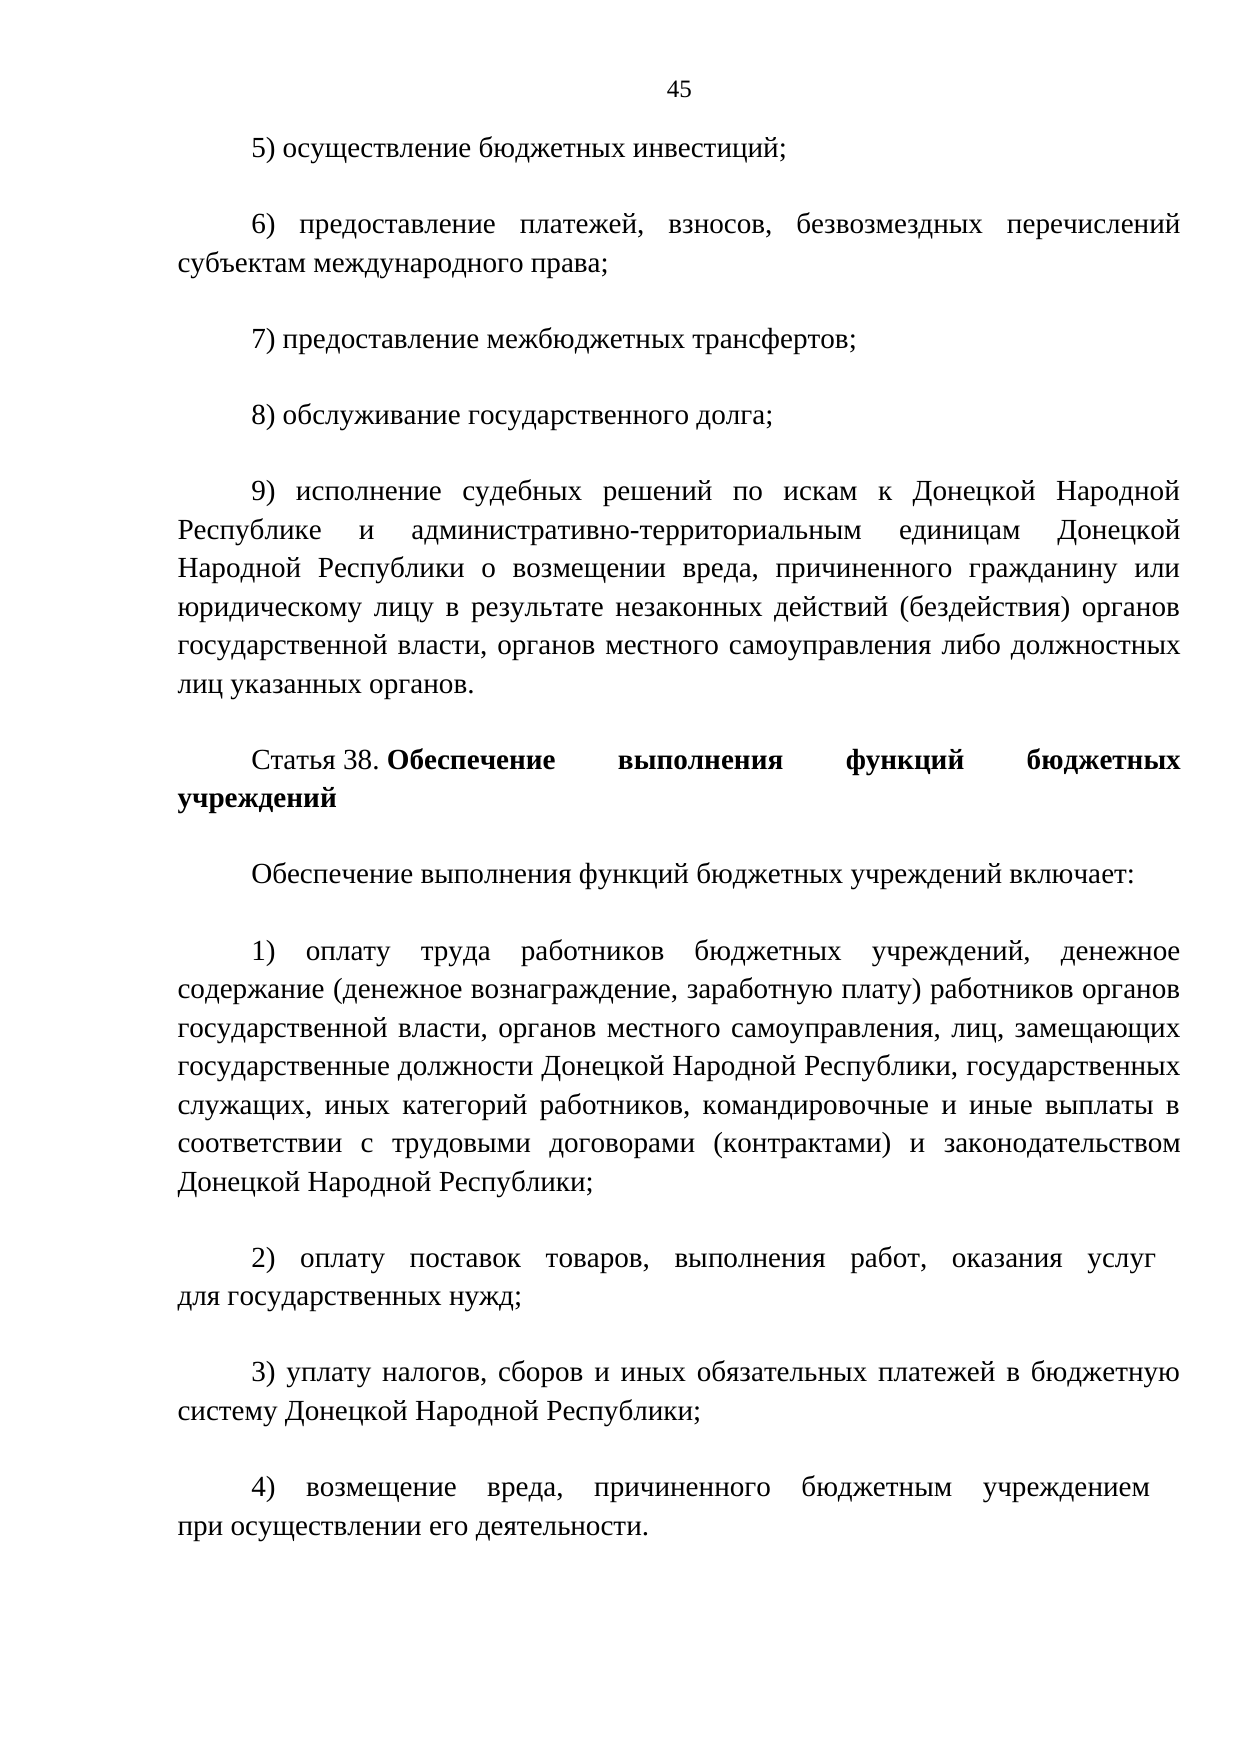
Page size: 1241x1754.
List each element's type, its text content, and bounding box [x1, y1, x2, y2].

text 2) оплату поставок товаров, выполнения работ, оказания услуг для государственных нужд; [177, 1240, 1181, 1312]
text Обеспечение выполнения функций бюджетных учреждений включает: [177, 857, 1181, 890]
text Статья 38. Обеспечение выполнения функций бюджетных учреждений [177, 742, 1181, 814]
text 7) предоставление межбюджетных трансфертов; [177, 321, 1181, 355]
text 5) осуществление бюджетных инвестиций; [177, 131, 1181, 164]
text 9) исполнение судебных решений по искам к Донецкой Народной Республике и административно-территориальным единицам Донецкой Народной Республики о возмещении вреда, причиненного гражданину или юридическому лицу в результате незаконных действий (бездействия) органов государственной власти, органов местного самоуправления либо должностных лиц указанных органов. [177, 473, 1181, 699]
text 8) обслуживание государственного долга; [177, 397, 1181, 431]
text 4) возмещение вреда, причиненного бюджетным учреждением при осуществлении его деятельности. [177, 1469, 1181, 1541]
text 1) оплату труда работников бюджетных учреждений, денежное содержание (денежное вознаграждение, заработную плату) работников органов государственной власти, органов местного самоуправления, лиц, замещающих государственные должности Донецкой Народной Республики, государственных служащих, иных категорий работников, командировочные и иные выплаты в соответствии с трудовыми договорами (контрактами) и законодательством Донецкой Народной Республики; [177, 933, 1181, 1197]
text 3) уплату налогов, сборов и иных обязательных платежей в бюджетную систему Донецкой Народной Республики; [177, 1354, 1181, 1427]
text 6) предоставление платежей, взносов, безвозмездных перечислений субъектам международного права; [177, 207, 1181, 279]
